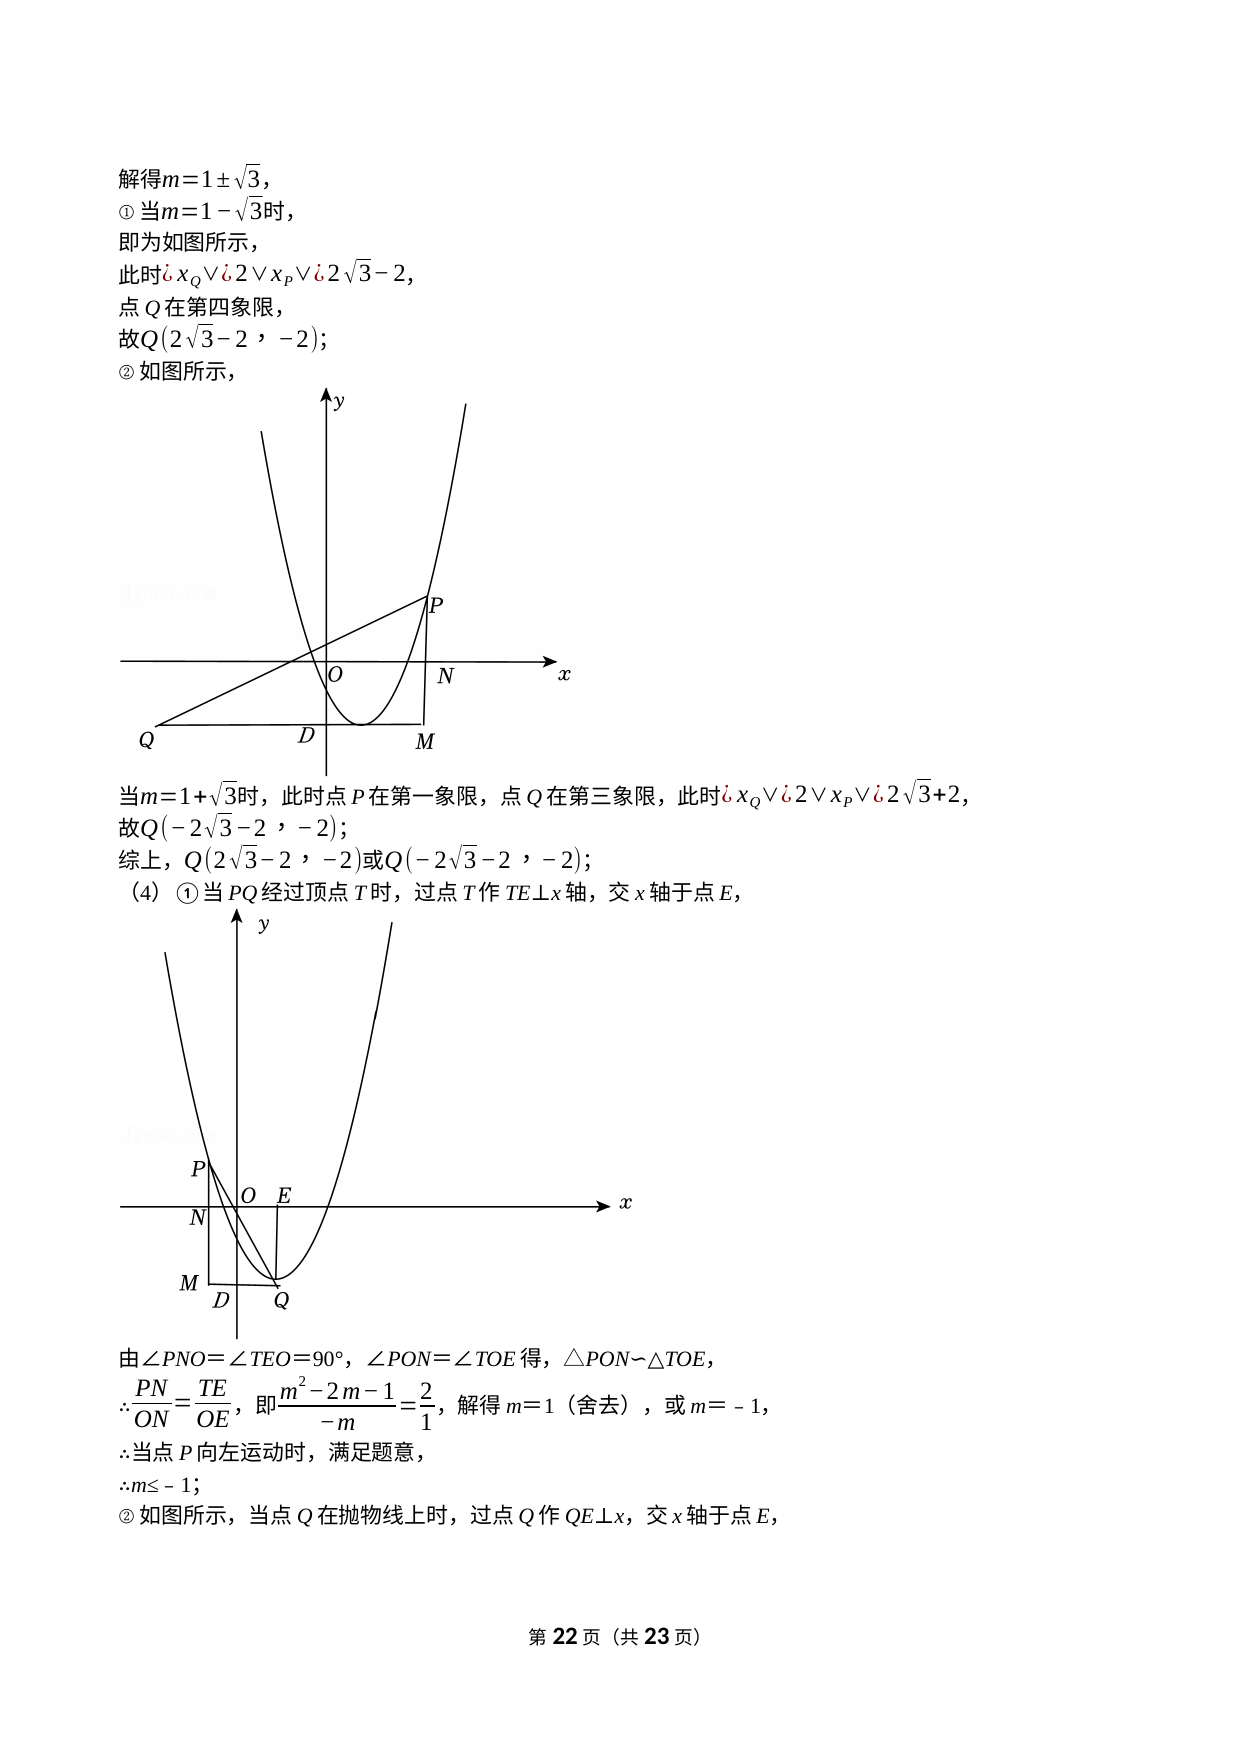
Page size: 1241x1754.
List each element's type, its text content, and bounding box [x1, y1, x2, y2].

text 故； [118, 322, 1122, 354]
text 故； [118, 811, 1122, 843]
text ∴当点P向左运动时，满足题意， [118, 1435, 1122, 1467]
text 由∠PNO＝∠TEO＝90°，∠PON＝∠TOE得，△PON∽△TOE， [118, 1341, 1122, 1372]
text 解得， [118, 162, 1122, 194]
picture [118, 906, 633, 1341]
text （4）①当PQ经过顶点T时，过点T作TE⊥x轴，交x轴于点E， [118, 875, 1122, 906]
text 即为如图所示， [118, 225, 1122, 257]
text ∴m≤﹣1； [118, 1467, 1122, 1498]
picture [118, 385, 572, 778]
text 点Q在第四象限， [118, 290, 1122, 322]
text 综上，或； [118, 843, 1122, 875]
text 当时，此时点P在第一象限，点Q在第三象限，此时， [118, 778, 1122, 811]
text 此时， [118, 257, 1122, 290]
text ②如图所示，当点Q在抛物线上时，过点Q作QE⊥x，交x轴于点E， [118, 1498, 1122, 1530]
text ①当时， [118, 194, 1122, 225]
text ∴，即，解得m＝1（舍去），或m＝﹣1， [118, 1372, 1122, 1435]
text ②如图所示， [118, 354, 1122, 385]
